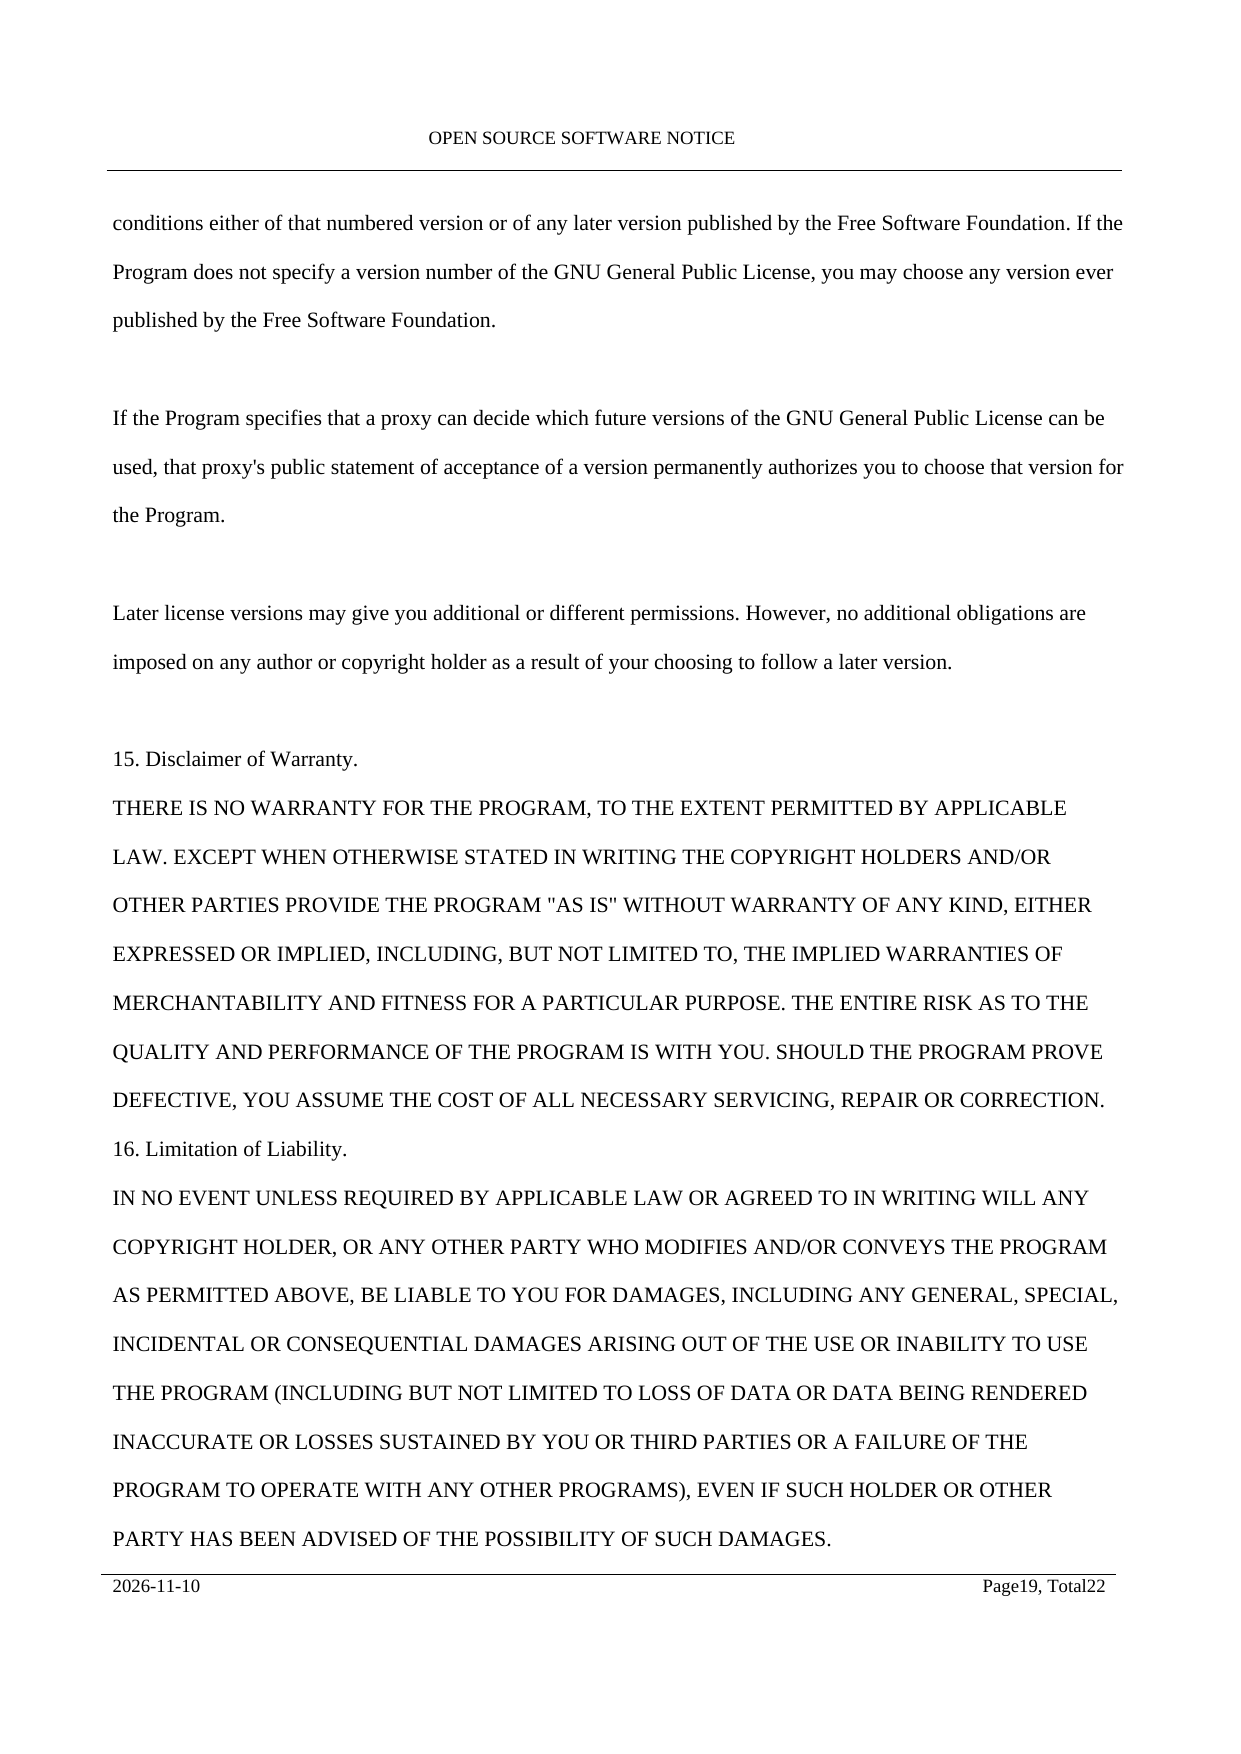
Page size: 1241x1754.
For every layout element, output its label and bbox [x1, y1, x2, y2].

text [112, 206, 1128, 1555]
